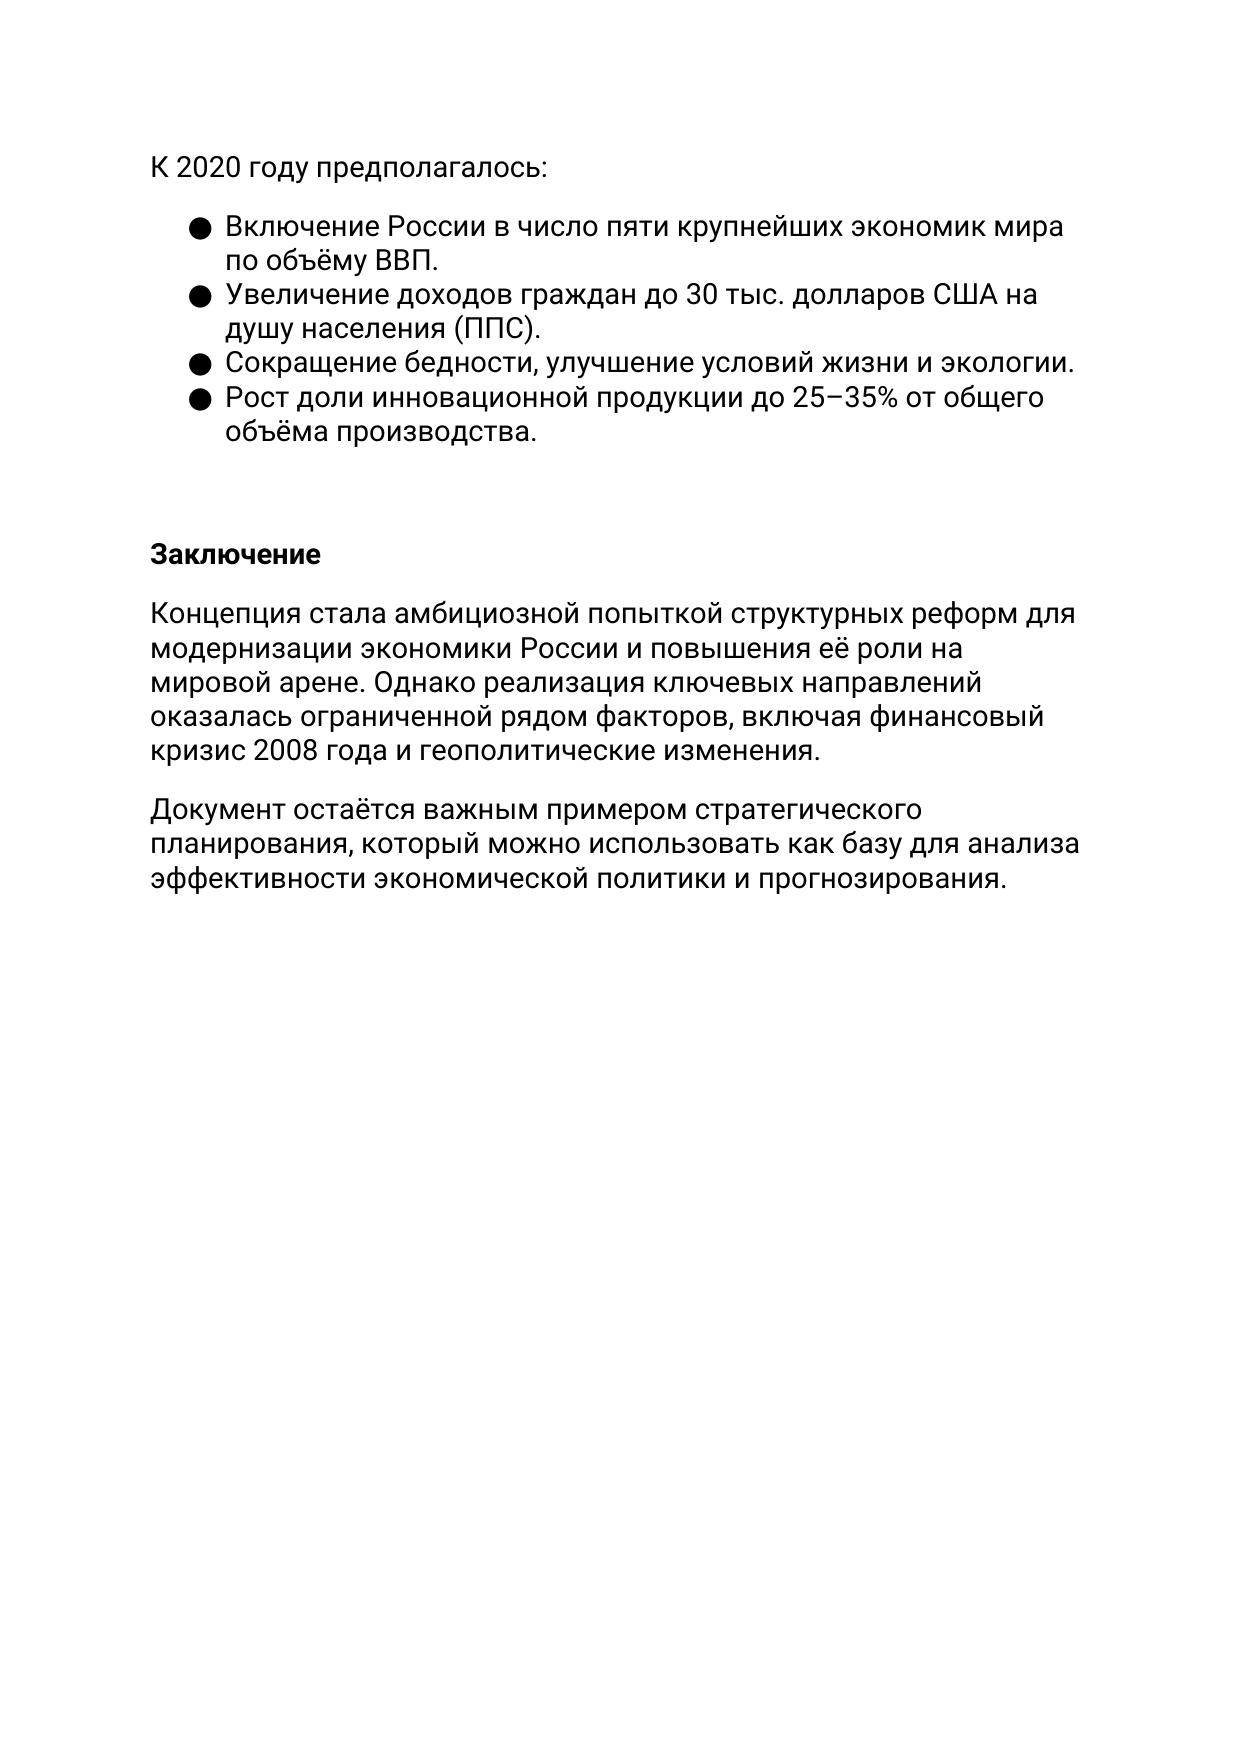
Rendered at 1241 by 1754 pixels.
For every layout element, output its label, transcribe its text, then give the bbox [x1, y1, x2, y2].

list Увеличение доходов граждан до 30 тыс. долларов США на душу населения (ППС). [187, 277, 1090, 346]
list Включение России в число пяти крупнейших экономик мира по объёму ВВП. [187, 209, 1090, 277]
text Документ остаётся важным примером стратегического планирования, который можно использовать как базу для анализа эффективности экономической политики и прогнозирования. [150, 793, 1090, 895]
text К 2020 году предполагалось: [150, 150, 1090, 184]
text Концепция стала амбициозной попыткой структурных реформ для модернизации экономики России и повышения её роли на мировой арене. Однако реализация ключевых направлений оказалась ограниченной рядом факторов, включая финансовый кризис 2008 года и геополитические изменения. [150, 597, 1090, 768]
list Рост доли инновационной продукции до 25–35% от общего объёма производства. [187, 380, 1090, 448]
subtitle Заключение [150, 538, 1090, 572]
list Сокращение бедности, улучшение условий жизни и экологии. [187, 346, 1090, 380]
